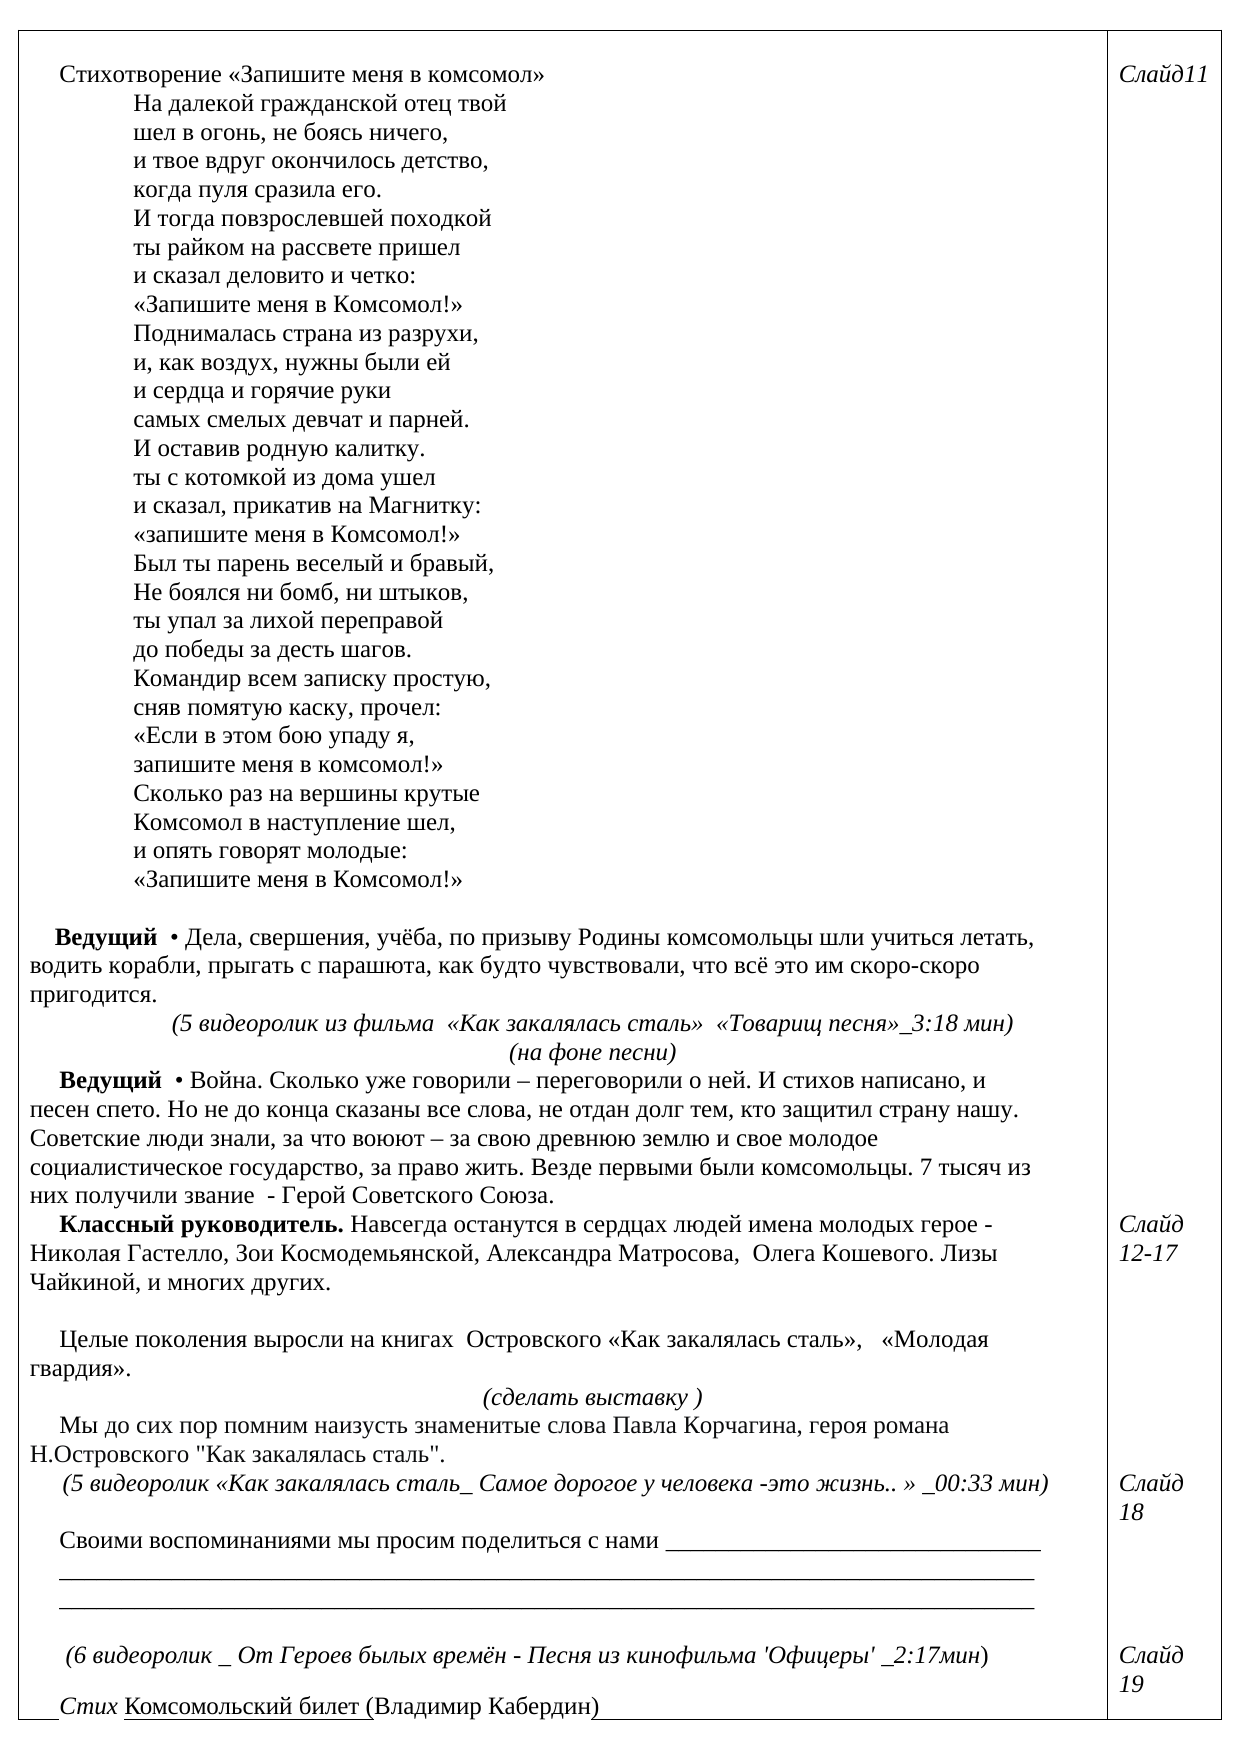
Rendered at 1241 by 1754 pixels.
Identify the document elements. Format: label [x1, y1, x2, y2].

table_header [1108, 31, 1221, 1719]
table_header [19, 31, 1107, 1719]
